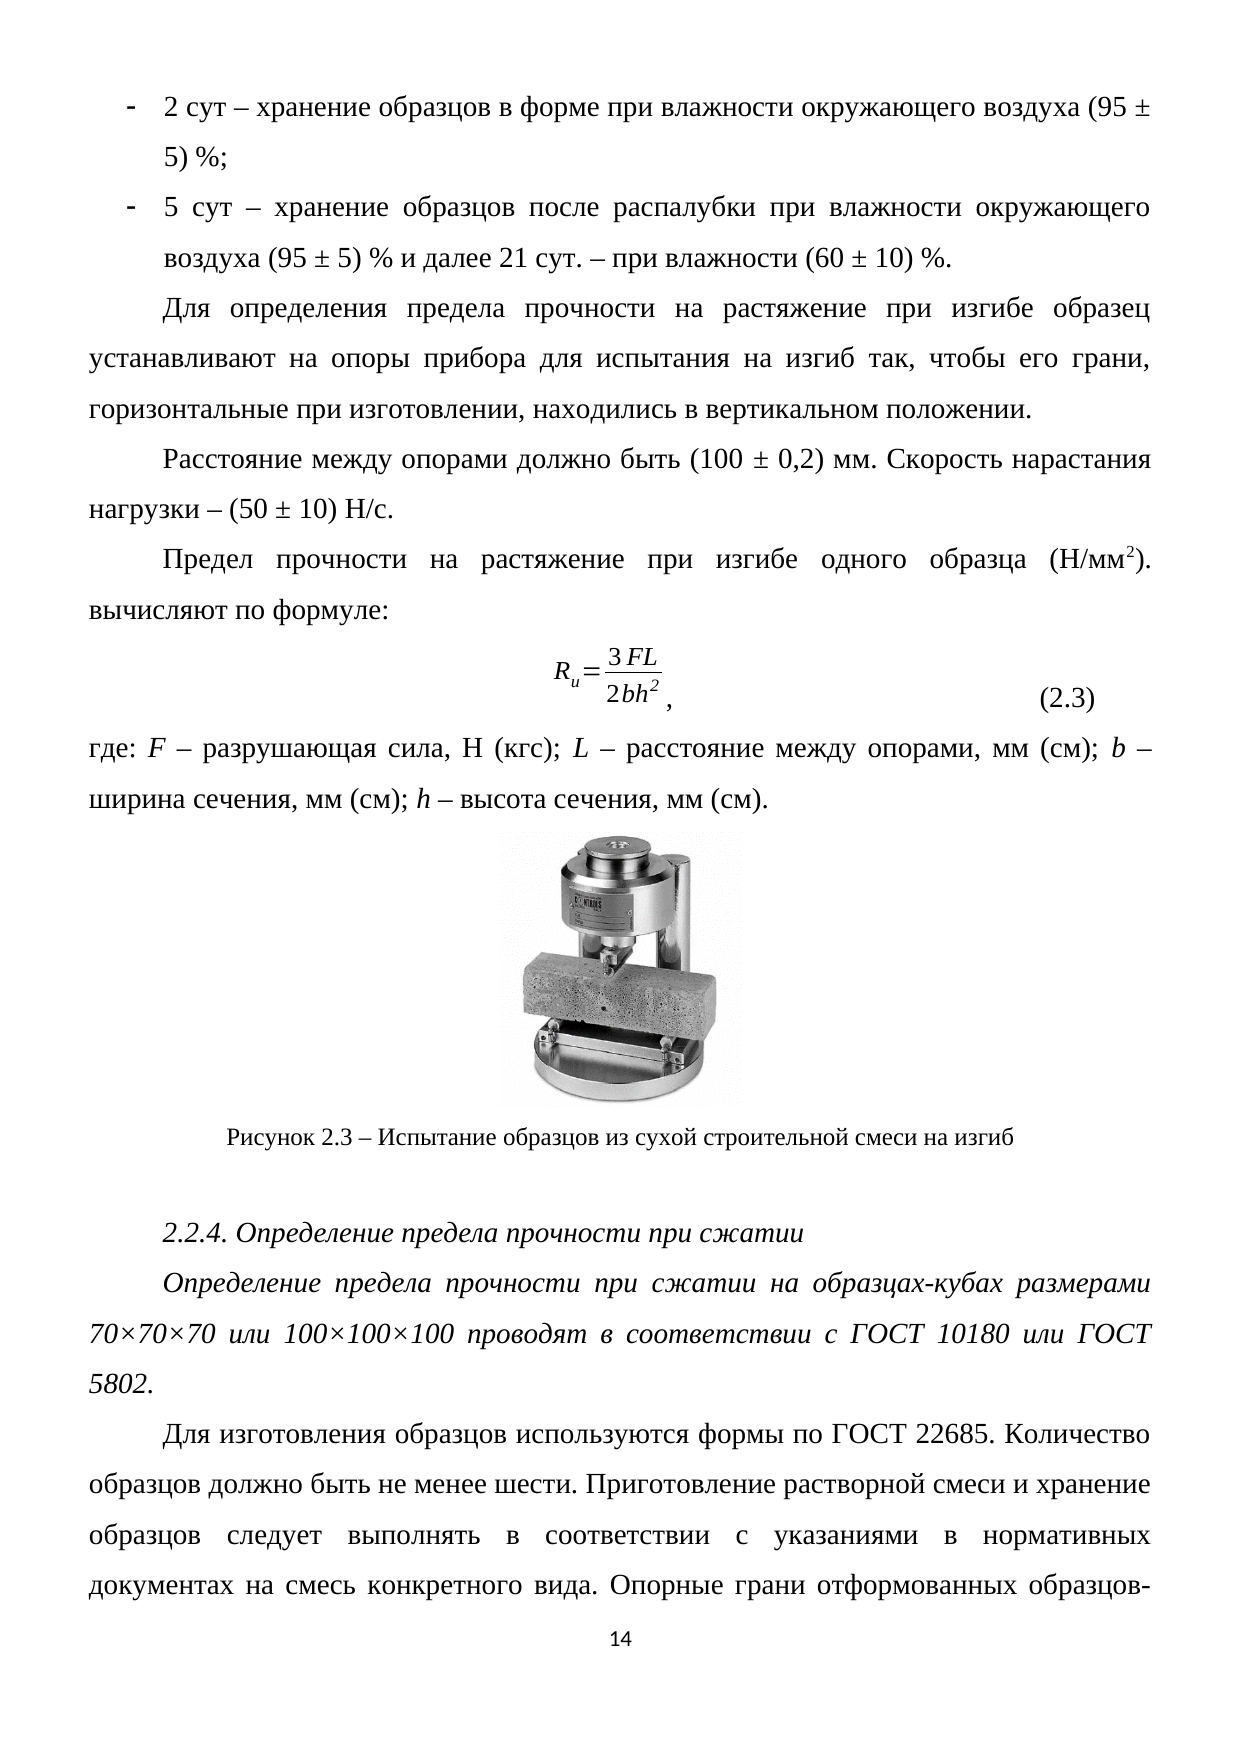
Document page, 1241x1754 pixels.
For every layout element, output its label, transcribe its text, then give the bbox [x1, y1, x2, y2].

list 2 сут – хранение образцов в форме при влажности окружающего воздуха (95 ± 5) %; [126, 89, 1152, 173]
text Рисунок 2.3 – Испытание образцов из сухой строительной смеси на изгиб [89, 1122, 1152, 1150]
text Расстояние между опорами должно быть (100 ± 0,2) мм. Скорость нарастания нагрузки – (50 ± 10) Н/с. [89, 441, 1152, 525]
text Предел прочности на растяжение при изгибе одного образца (Н/мм2). вычисляют по формуле: [89, 542, 1152, 626]
text 2.2.4. Определение предела прочности при сжатии [89, 1215, 1152, 1249]
picture [497, 831, 743, 1108]
text Для определения предела прочности на растяжение при изгибе образец устанавливают на опоры прибора для испытания на изгиб так, чтобы его грани, горизонтальные при изготовлении, находились в вертикальном положении. [89, 290, 1152, 424]
list 5 сут – хранение образцов после распалубки при влажности окружающего воздуха (95 ± 5) % и далее 21 сут. – при влажности (60 ± 10) %. [126, 189, 1152, 273]
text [89, 1416, 1152, 1601]
text Определение предела прочности при сжатии на образцах-кубах размерами 70×70×70 или 100×100×100 проводят в соответствии с ГОСТ 10180 или ГОСТ 5802. [89, 1265, 1152, 1399]
text , (2.3) [89, 642, 1152, 714]
text где: F – разрушающая сила, Н (кгс); L – расстояние между опорами, мм (см); b – ширина сечения, мм (см); h – высота сечения, мм (см). [89, 731, 1152, 814]
